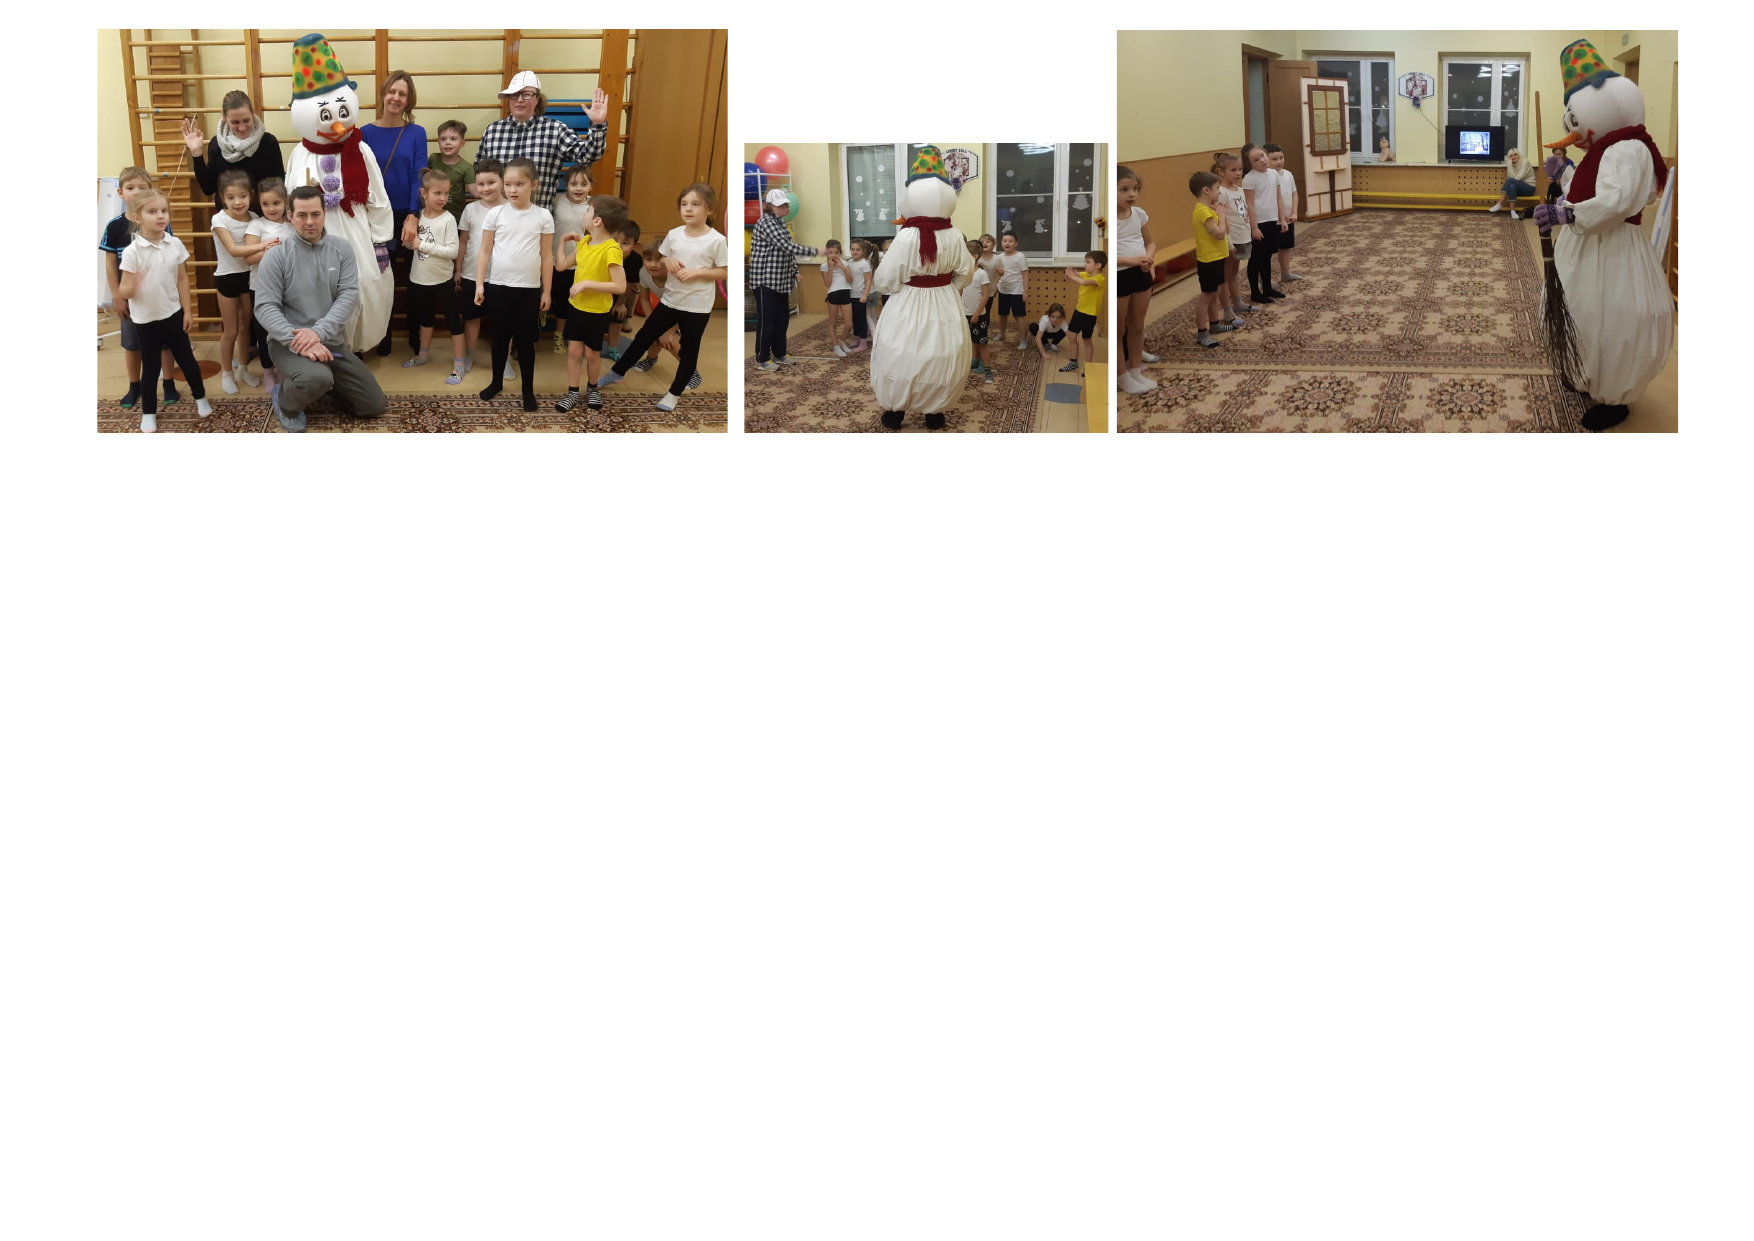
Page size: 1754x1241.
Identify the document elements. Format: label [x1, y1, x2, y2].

picture [97, 29, 728, 433]
picture [744, 143, 1109, 433]
picture [1116, 30, 1679, 433]
